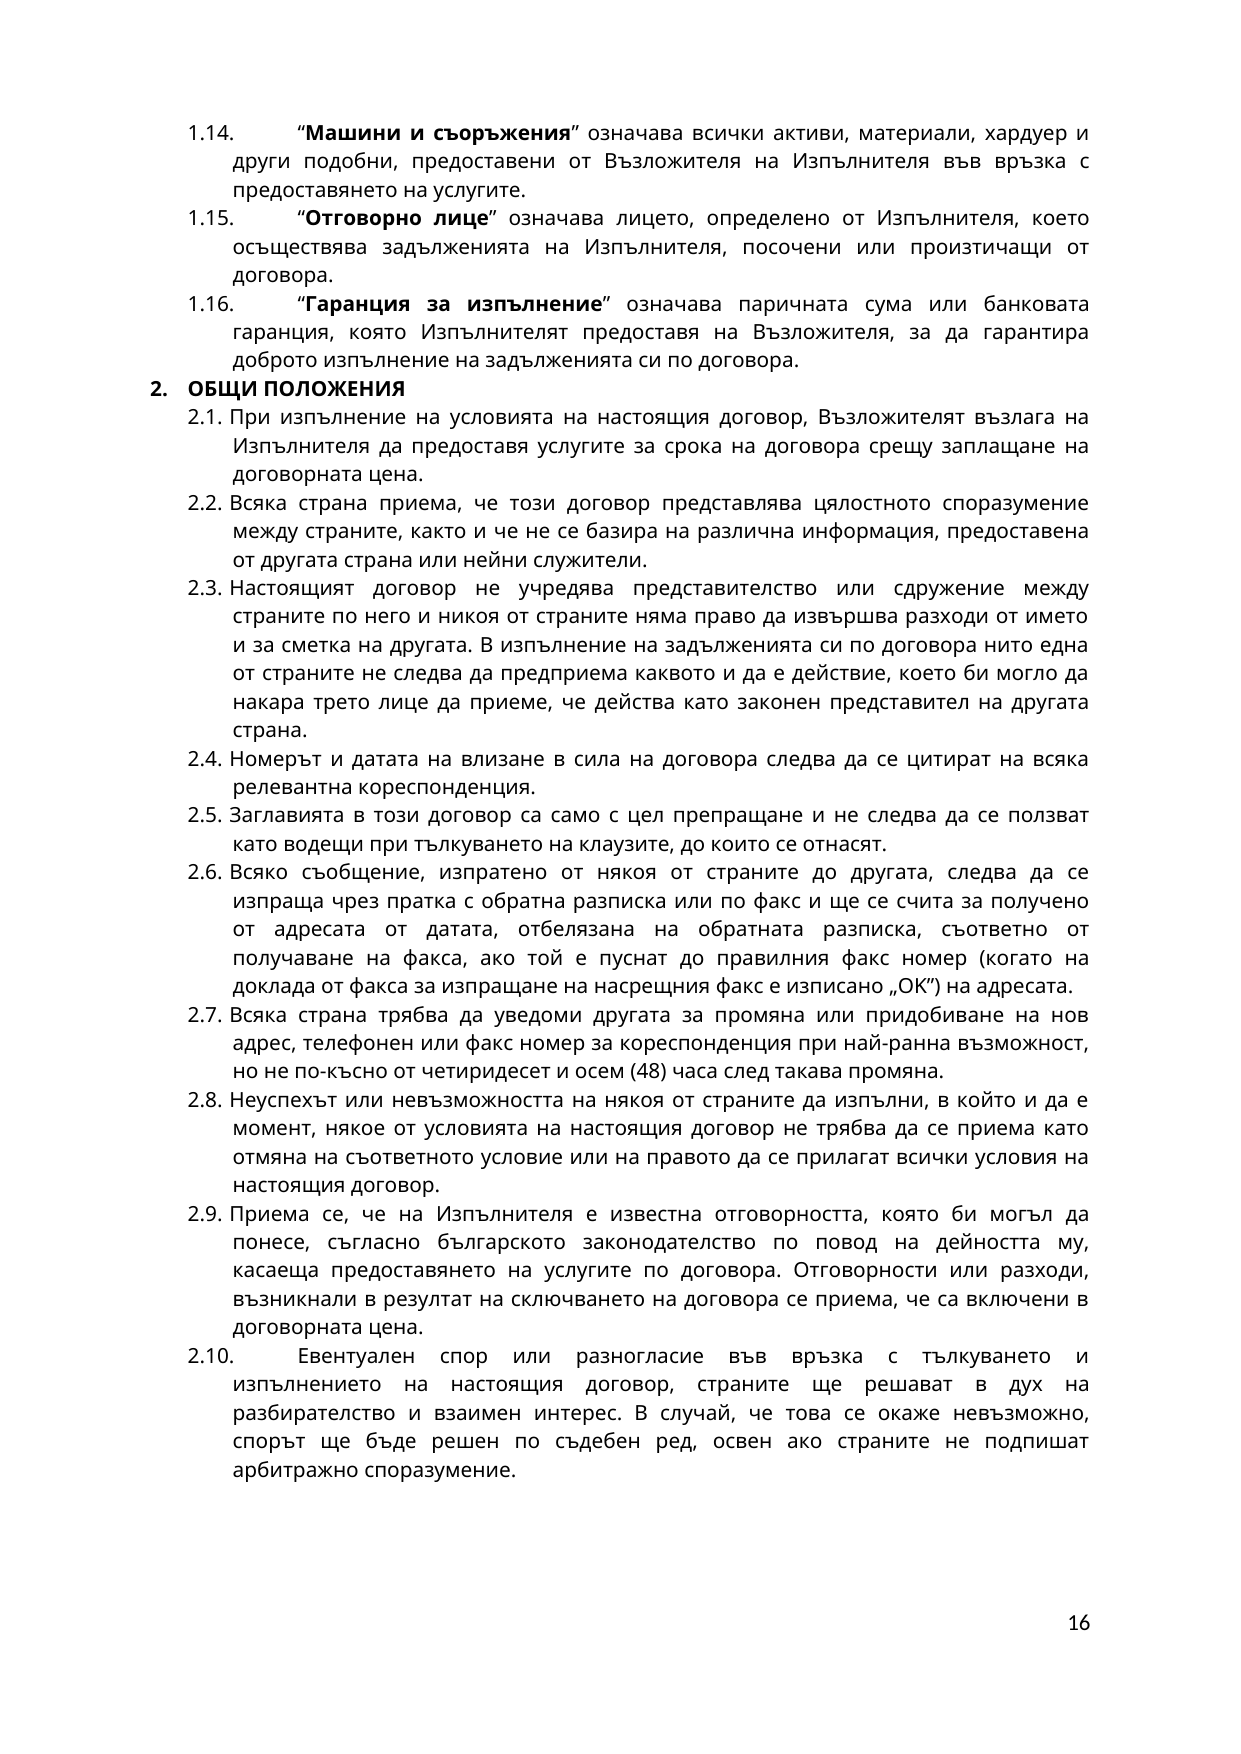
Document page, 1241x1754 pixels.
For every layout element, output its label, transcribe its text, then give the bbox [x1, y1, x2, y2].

list ОБЩИ ПОЛОЖЕНИЯ [150, 374, 1090, 402]
list Номерът и датата на влизане в сила на договора следва да се цитират на всяка релевантна кореспонденция. [187, 744, 1090, 801]
list Евентуален спор или разногласие във връзка с тълкуването и изпълнението на настоящия договор, страните ще решават в дух на разбирателство и взаимен интерес. В случай, че това се окаже невъзможно, спорът ще бъде решен по съдебен ред, освен ако страните не подпишат арбитражно споразумение. [187, 1341, 1090, 1483]
list При изпълнение на условията на настоящия договор, Възложителят възлага на Изпълнителя да предоставя услугите за срока на договора срещу заплащане на договорната цена. [187, 402, 1090, 488]
list Неуспехът или невъзможността на някоя от страните да изпълни, в който и да е момент, някое от условията на настоящия договор не трябва да се приема като отмяна на съответното условие или на правото да се прилагат всички условия на настоящия договор. [187, 1085, 1090, 1199]
list “Машини и съоръжения” означава всички активи, материали, хардуер и други подобни, предоставени от Възложителя на Изпълнителя във връзка с предоставянето на услугите. [187, 118, 1090, 203]
list Заглавията в този договор са само с цел препращане и не следва да се ползват като водещи при тълкуването на клаузите, до които се отнасят. [187, 801, 1090, 857]
list Настоящият договор не учредява представителство или сдружение между страните по него и никоя от страните няма право да извършва разходи от името и за сметка на другата. В изпълнение на задълженията си по договора нито една от страните не следва да предприема каквото и да е действие, което би могло да накара трето лице да приеме, че действа като законен представител на другата страна. [187, 573, 1090, 744]
list Всяка страна трябва да уведоми другата за промяна или придобиване на нов адрес, телефонен или факс номер за кореспонденция при най-ранна възможност, но не по-късно от четиридесет и осем (48) часа след такава промяна. [187, 1000, 1090, 1085]
list Всяка страна приема, че този договор представлява цялостното споразумение между страните, както и че не се базира на различна информация, предоставена от другата страна или нейни служители. [187, 488, 1090, 573]
list “Отговорно лице” означава лицето, определено от Изпълнителя, което осъществява задълженията на Изпълнителя, посочени или произтичащи от договора. [187, 203, 1090, 289]
list Всяко съобщение, изпратено от някоя от страните до другата, следва да се изпраща чрез пратка с обратна разписка или по факс и ще се счита за получено от адресата от датата, отбелязана на обратната разписка, съответно от получаване на факса, ако той е пуснат до правилния факс номер (когато на доклада от факса за изпращане на насрещния факс е изписано „OK”) на адресата. [187, 857, 1090, 1000]
list Приема се, че на Изпълнителя е известна отговорността, която би могъл да понесе, съгласно българското законодателство по повод на дейността му, касаеща предоставянето на услугите по договора. Отговорности или разходи, възникнали в резултат на сключването на договора се приема, че са включени в договорната цена. [187, 1199, 1090, 1341]
list “Гаранция за изпълнение” означава паричната сума или банковата гаранция, която Изпълнителят предоставя на Възложителя, за да гарантира доброто изпълнение на задълженията си по договора. [187, 289, 1090, 374]
